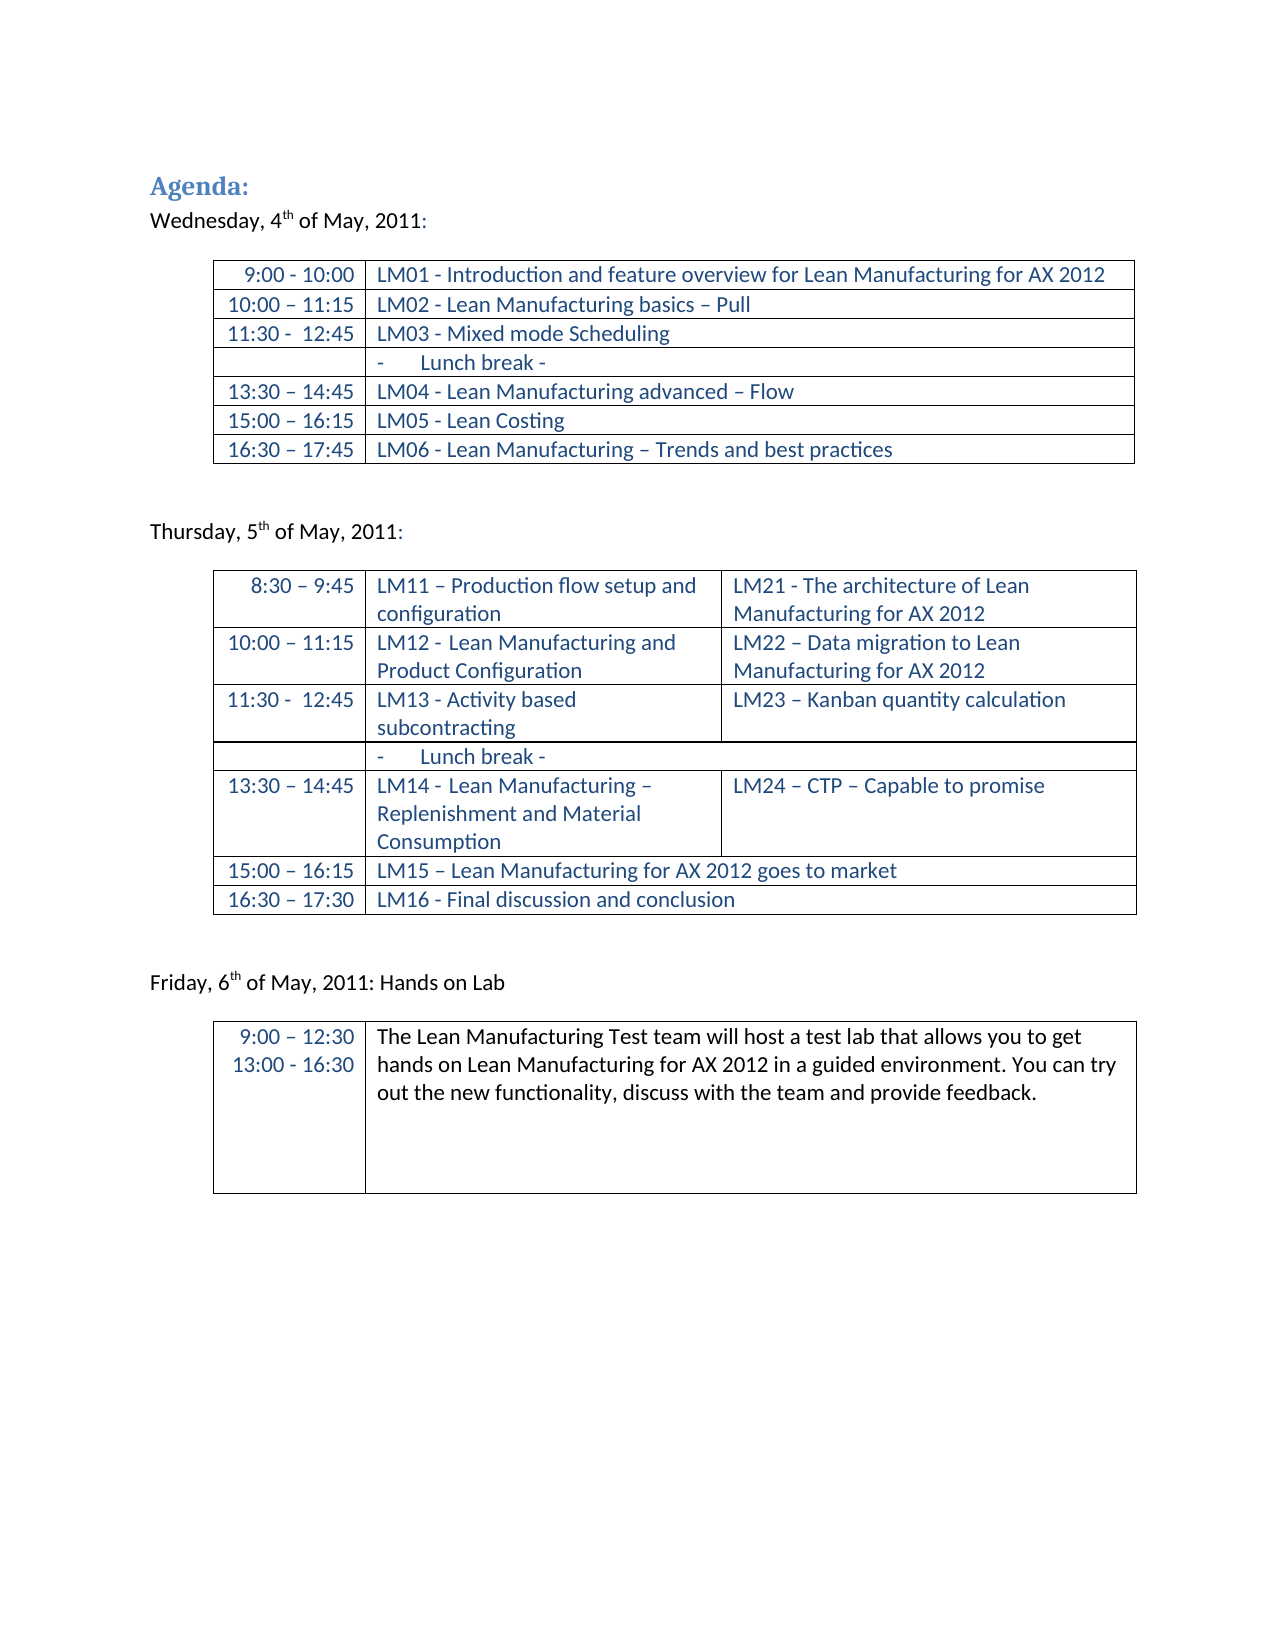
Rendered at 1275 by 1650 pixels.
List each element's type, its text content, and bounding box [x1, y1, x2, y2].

table_cell [214, 348, 365, 376]
table_cell 15:00 – 16:15 [214, 406, 365, 434]
table_header LM11 – Production flow setup and configuration [366, 571, 721, 627]
text Wednesday, 4th of May, 2011: [150, 207, 1125, 234]
table_cell 10:00 – 11:15 [214, 628, 365, 684]
table_cell 10:00 – 11:15 [214, 290, 365, 318]
table_header 9:00 – 12:30 13:00 - 16:30 [214, 1022, 365, 1193]
table_header The Lean Manufacturing Test team will host a test lab that allows you to get hands on Lean Manufacturing for AX 2012 in a guided environment. You can try out the new functionality, discuss with the team and provide feedback. [366, 1022, 1136, 1193]
subtitle Agenda: [150, 171, 1125, 202]
table_cell LM16 - Final discussion and conclusion [366, 886, 1136, 914]
table_cell LM06 - Lean Manufacturing – Trends and best practices [366, 435, 1134, 463]
table_cell - Lunch break - [366, 348, 1134, 376]
table_cell 13:30 – 14:45 [214, 771, 365, 856]
table_header 8:30 – 9:45 [214, 571, 365, 627]
table_header LM01 - Introduction and feature overview for Lean Manufacturing for AX 2012 [366, 261, 1134, 289]
table_cell 13:30 – 14:45 [214, 377, 365, 405]
table_header LM21 - The architecture of Lean Manufacturing for AX 2012 [722, 571, 1136, 627]
table_cell LM23 – Kanban quantity calculation [722, 685, 1136, 741]
table_cell 16:30 – 17:45 [214, 435, 365, 463]
table_cell LM14 - Lean Manufacturing – Replenishment and Material Consumption [366, 771, 721, 856]
table_cell LM04 - Lean Manufacturing advanced – Flow [366, 377, 1134, 405]
table_cell LM24 – CTP – Capable to promise [722, 771, 1136, 856]
text Friday, 6th of May, 2011: Hands on Lab [150, 968, 1125, 996]
table_cell 16:30 – 17:30 [214, 886, 365, 914]
table_cell LM22 – Data migration to Lean Manufacturing for AX 2012 [722, 628, 1136, 684]
table_header 9:00 - 10:00 [214, 261, 365, 289]
table_cell 11:30 - 12:45 [214, 319, 365, 347]
table_cell LM03 - Mixed mode Scheduling [366, 319, 1134, 347]
table_cell LM13 - Activity based subcontracting [366, 685, 721, 741]
text Thursday, 5th of May, 2011: [150, 517, 1125, 545]
table_cell LM02 - Lean Manufacturing basics – Pull [366, 290, 1134, 318]
table_cell - Lunch break - [366, 743, 1136, 770]
table_cell 11:30 - 12:45 [214, 685, 365, 741]
table_cell 15:00 – 16:15 [214, 857, 365, 884]
table_cell LM15 – Lean Manufacturing for AX 2012 goes to market [366, 857, 1136, 884]
table_cell [214, 743, 365, 770]
table_cell LM05 - Lean Costing [366, 406, 1134, 434]
table_cell LM12 - Lean Manufacturing and Product Configuration [366, 628, 721, 684]
